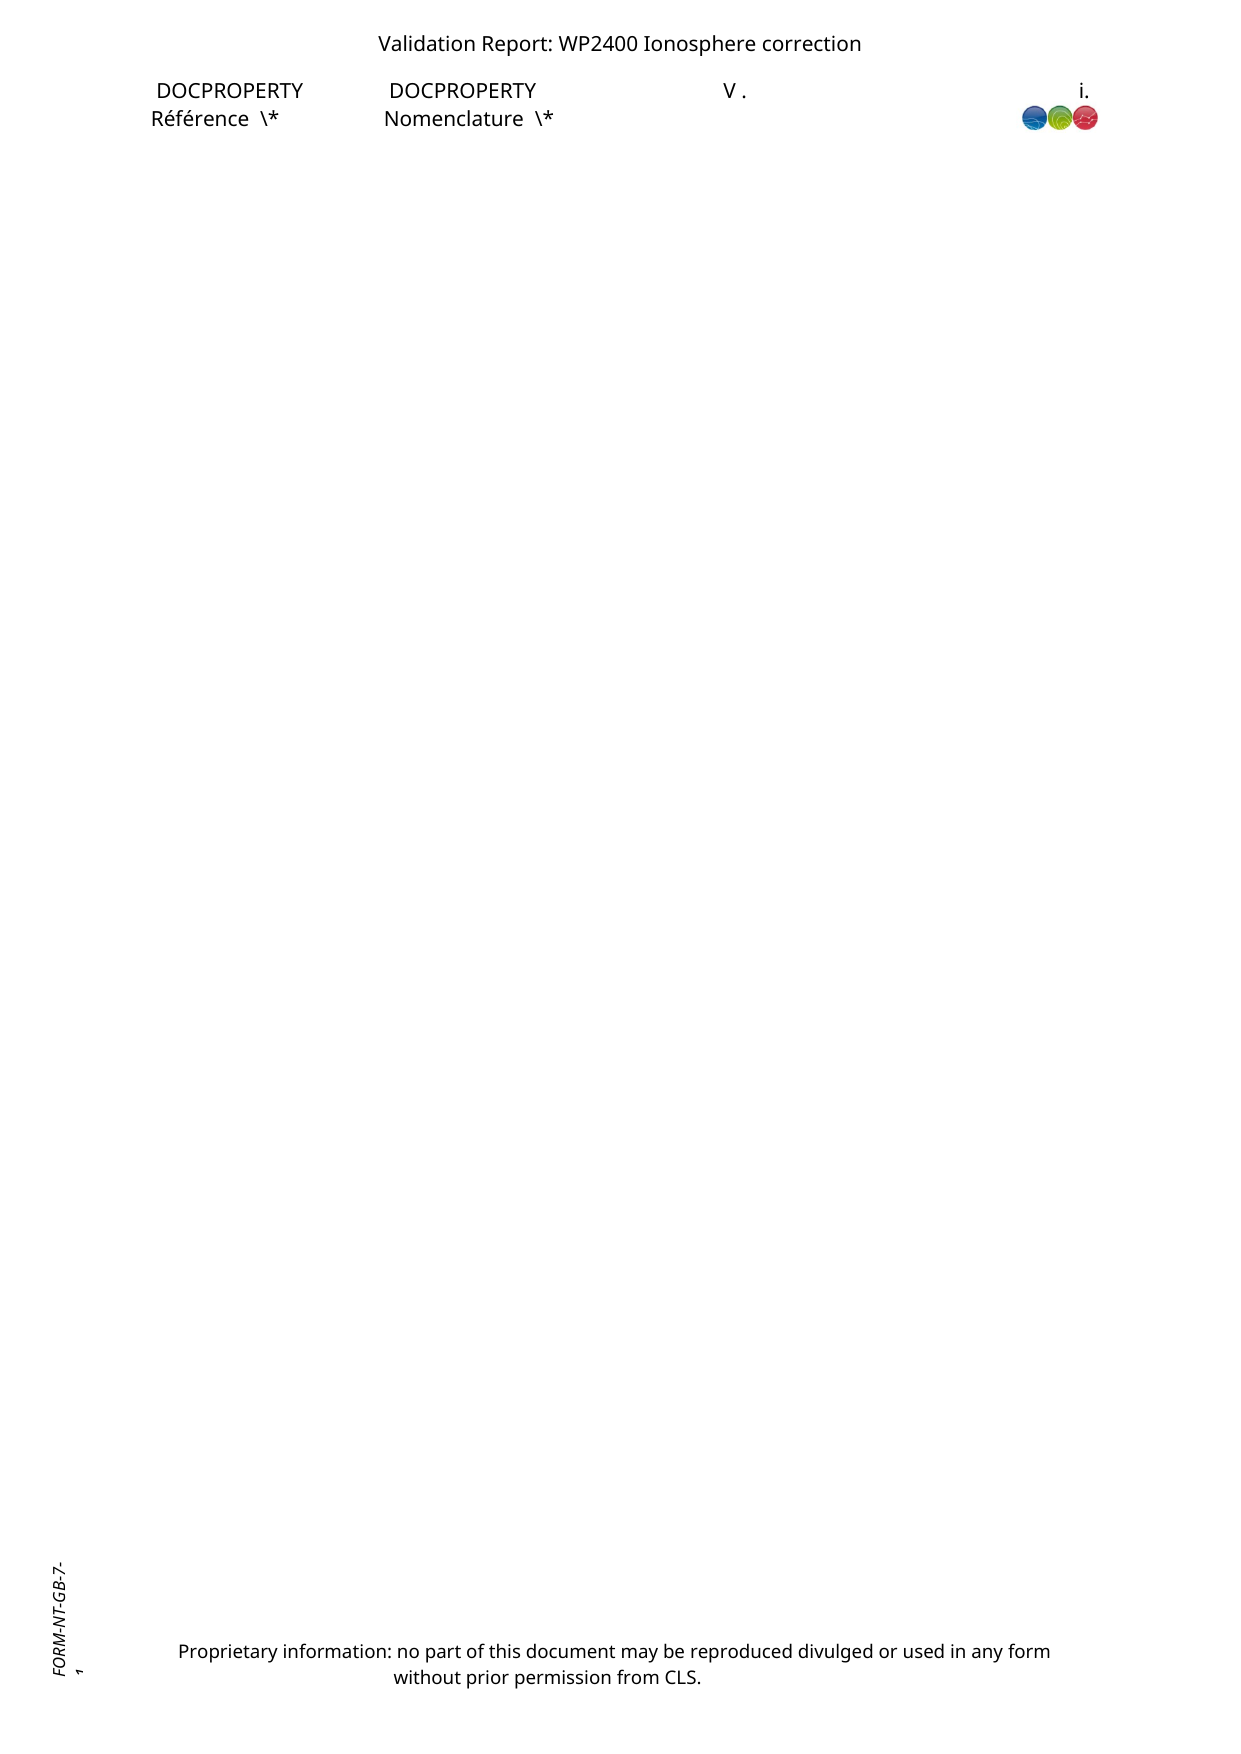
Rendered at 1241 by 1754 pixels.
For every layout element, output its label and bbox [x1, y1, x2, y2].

picture [1016, 101, 1101, 133]
